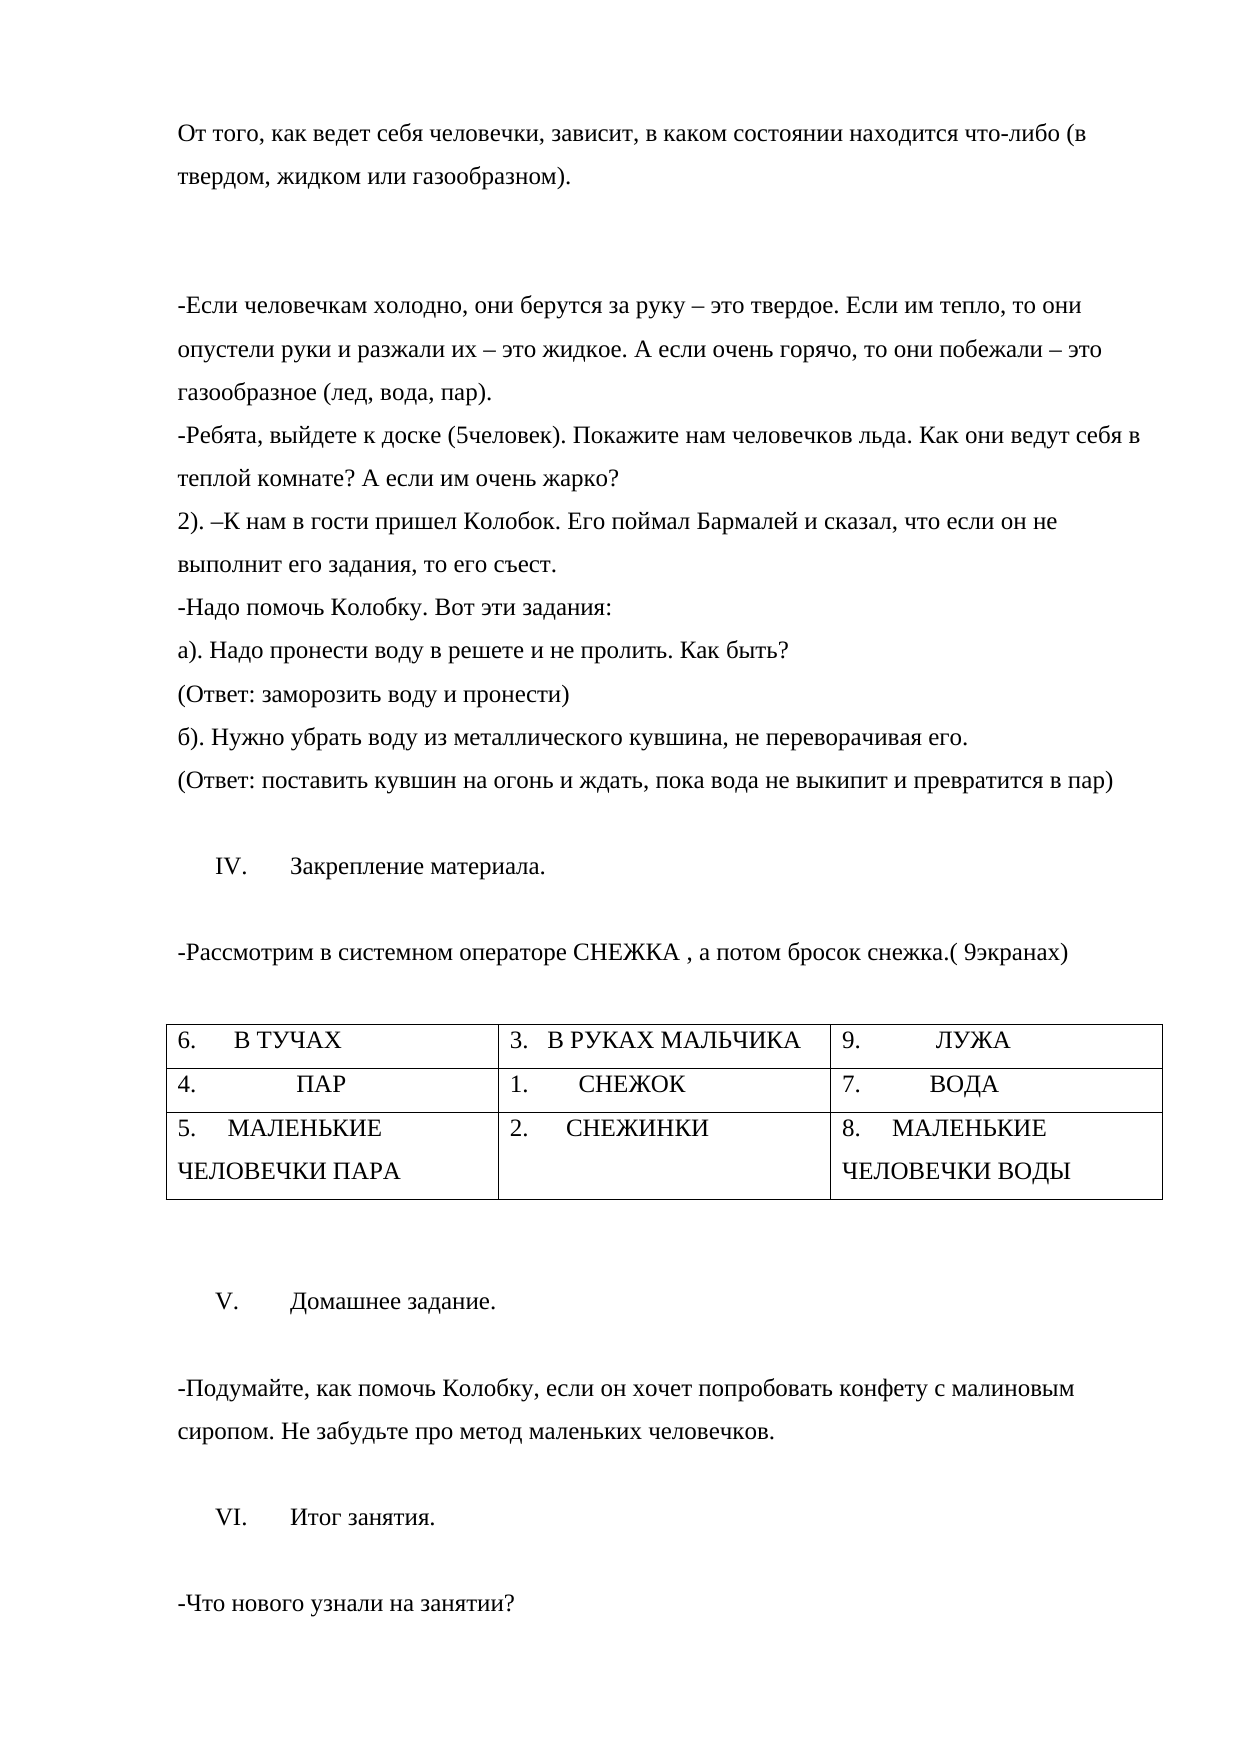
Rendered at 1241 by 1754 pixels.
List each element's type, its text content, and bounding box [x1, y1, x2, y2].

text От того, как ведет себя человечки, зависит, в каком состоянии находится что-либо (в твердом, жидком или газообразном). [177, 118, 1152, 190]
text -Рассмотрим в системном операторе СНЕЖКА , а потом бросок снежка.( 9экранах) [177, 937, 1152, 966]
list Закрепление материала. [215, 851, 1152, 880]
text -Надо помочь Колобку. Вот эти задания: [177, 592, 1152, 621]
text -Ребята, выйдете к доске (5человек). Покажите нам человечков льда. Как они ведут себя в теплой комнате? А если им очень жарко? [177, 420, 1152, 492]
table_cell 1. СНЕЖОК [499, 1069, 830, 1112]
table_cell 4. ПАР [167, 1069, 498, 1112]
table_cell 2. СНЕЖИНКИ [499, 1113, 830, 1199]
table_cell 8. МАЛЕНЬКИЕ ЧЕЛОВЕЧКИ ВОДЫ [831, 1113, 1162, 1199]
text -Что нового узнали на занятии? [177, 1588, 1152, 1617]
table_header 6. В ТУЧАХ [167, 1025, 498, 1068]
text (Ответ: поставить кувшин на огонь и ждать, пока вода не выкипит и превратится в пар) [177, 765, 1152, 794]
text -Подумайте, как помочь Колобку, если он хочет попробовать конфету с малиновым сиропом. Не забудьте про метод маленьких человечков. [177, 1373, 1152, 1444]
text б). Нужно убрать воду из металлического кувшина, не переворачивая его. [177, 722, 1152, 751]
list Итог занятия. [215, 1502, 1152, 1531]
text -Если человечкам холодно, они берутся за руку – это твердое. Если им тепло, то они опустели руки и разжали их – это жидкое. А если очень горячо, то они побежали – это газообразное (лед, вода, пар). [177, 291, 1152, 406]
table_header 3. В РУКАХ МАЛЬЧИКА [499, 1025, 830, 1068]
table_header 9. ЛУЖА [831, 1025, 1162, 1068]
list Домашнее задание. [215, 1286, 1152, 1315]
table_cell 7. ВОДА [831, 1069, 1162, 1112]
text 2). –К нам в гости пришел Колобок. Его поймал Бармалей и сказал, что если он не выполнит его задания, то его съест. [177, 506, 1152, 578]
text а). Надо пронести воду в решете и не пролить. Как быть? [177, 636, 1152, 664]
text (Ответ: заморозить воду и пронести) [177, 679, 1152, 707]
table_cell 5. МАЛЕНЬКИЕ ЧЕЛОВЕЧКИ ПАРА [167, 1113, 498, 1199]
